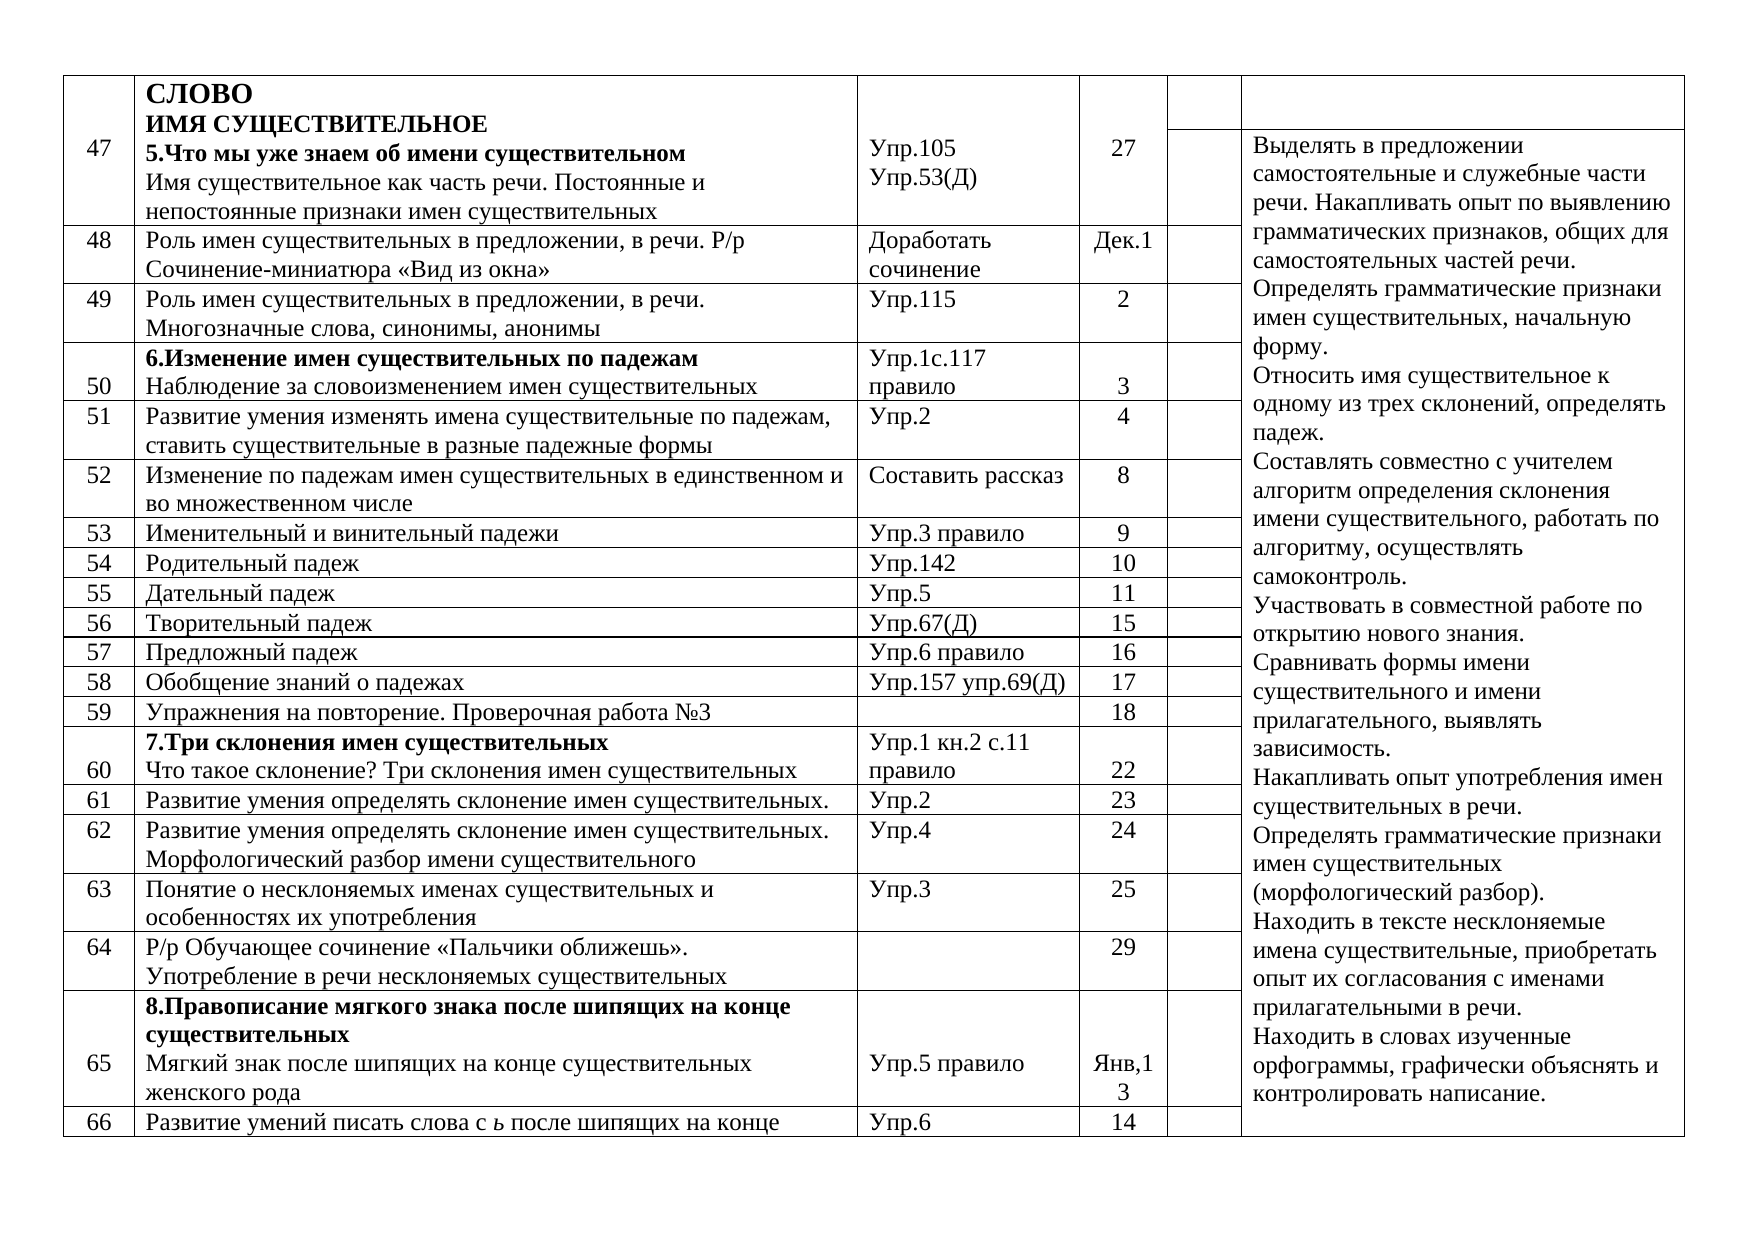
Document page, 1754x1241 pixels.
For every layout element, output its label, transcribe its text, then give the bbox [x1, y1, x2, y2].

table_cell 24 [1080, 815, 1167, 873]
table_cell Развитие умения изменять имена существительные по падежам, ставить существительные в разные падежные формы [135, 401, 857, 459]
table_cell Р/р Обучающее сочинение «Пальчики оближешь». Употребление в речи несклоняемых существительных [135, 932, 857, 990]
table_cell Упр.4 [858, 815, 1079, 873]
table_cell [1168, 697, 1241, 726]
table_cell Изменение по падежам имен существительных в единственном и во множественном числе [135, 460, 857, 517]
table_cell 4 [1080, 401, 1167, 459]
table_cell [1168, 1107, 1241, 1136]
table_cell 60 [64, 727, 134, 784]
table_cell 58 [64, 667, 134, 696]
table_cell 9 [1080, 518, 1167, 547]
table_cell Развитие умения определять склонение имен существительных. [135, 785, 857, 814]
table_cell Упр.6 [858, 1107, 1079, 1136]
table_cell 10 [1080, 548, 1167, 577]
table_cell 65 [64, 991, 134, 1106]
table_cell 52 [64, 460, 134, 517]
table_cell 2 [1080, 284, 1167, 342]
table_cell [1168, 667, 1241, 696]
table_cell 3 [1080, 343, 1167, 400]
table_cell Упр.2 [858, 785, 1079, 814]
table_cell [1168, 874, 1241, 931]
table_cell [1242, 76, 1684, 129]
table_cell 64 [64, 932, 134, 990]
table_cell [1168, 130, 1241, 224]
table_cell Упр.3 [858, 874, 1079, 931]
table_cell 29 [1080, 932, 1167, 990]
table_cell [1168, 727, 1241, 784]
table_cell [1168, 460, 1241, 517]
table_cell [135, 76, 857, 224]
table_cell [1168, 401, 1241, 459]
table_cell [1168, 548, 1241, 577]
table_cell 59 [64, 697, 134, 726]
table_cell Выделять в предложении самостоятельные и служебные части речи. Накапливать опыт по выявлению грамматических признаков, общих для самостоятельных частей речи. Определять грамматические признаки имен существительных, начальную форму. Относить имя существительное к одному из трех склонений, определять падеж. Составлять совместно с учителем алгоритм определения склонения имени существительного, работать по алгоритму, осуществлять самоконтроль. Участвовать в совместной работе по открытию нового знания. Сравнивать формы имени существительного и имени прилагательного, выявлять зависимость. Накапливать опыт употребления имен существительных в речи. Определять грамматические признаки имен существительных (морфологический разбор). Находить в тексте несклоняемые имена существительные, приобретать опыт их согласования с именами прилагательными в речи. Находить в словах изученные орфограммы, графически объяснять и контролировать написание. Решать орфографические задачи с опорой на алгоритм. Составлять в группе задания на обработку определенной орфограммы. Самостоятельно формулировать общее правило обозначения на письме безударных гласных звуков. [1242, 130, 1684, 1136]
table_cell 54 [64, 548, 134, 577]
table_cell Янв,13 [1080, 991, 1167, 1106]
table_cell [1168, 638, 1241, 666]
table_cell Роль имен существительных в предложении, в речи. Многозначные слова, синонимы, анонимы [135, 284, 857, 342]
table_cell Дек.1 [1080, 226, 1167, 283]
table_cell [1168, 578, 1241, 607]
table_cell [135, 1107, 857, 1136]
table_cell Упр.105 Упр.53(Д) [858, 76, 1079, 224]
table_cell Упр.5 правило [858, 991, 1079, 1106]
table_cell 27 [1080, 76, 1167, 224]
table_cell 8.Правописание мягкого знака после шипящих на конце существительных Мягкий знак после шипящих на конце существительных женского рода [135, 991, 857, 1106]
table_cell [1168, 991, 1241, 1106]
table_cell [1168, 226, 1241, 283]
table_cell Роль имен существительных в предложении, в речи. Р/р Сочинение-миниатюра «Вид из окна» [135, 226, 857, 283]
table_cell 16 [1080, 638, 1167, 666]
table_cell 50 [64, 343, 134, 400]
table_cell Упр.1 кн.2 с.11 правило [858, 727, 1079, 784]
table_cell 14 [1080, 1107, 1167, 1136]
table_cell 17 [1080, 667, 1167, 696]
table_cell Составить рассказ [858, 460, 1079, 517]
table_cell [1168, 343, 1241, 400]
table_cell Упр.3 правило [858, 518, 1079, 547]
table_cell Упр.115 [858, 284, 1079, 342]
table_cell [1168, 608, 1241, 636]
table_cell 23 [1080, 785, 1167, 814]
table_cell Упр.142 [858, 548, 1079, 577]
table_cell Обобщение знаний о падежах [135, 667, 857, 696]
table_cell Упр.6 правило [858, 638, 1079, 666]
table_cell Упр.2 [858, 401, 1079, 459]
table_cell 25 [1080, 874, 1167, 931]
table_cell 55 [64, 578, 134, 607]
table_cell 22 [1080, 727, 1167, 784]
table_cell Доработать сочинение [858, 226, 1079, 283]
table_cell 61 [64, 785, 134, 814]
table_cell Развитие умения определять склонение имен существительных. Морфологический разбор имени существительного [135, 815, 857, 873]
table_cell [1168, 932, 1241, 990]
table_cell [858, 932, 1079, 990]
table_cell 11 [1080, 578, 1167, 607]
table_cell Упражнения на повторение. Проверочная работа №3 [135, 697, 857, 726]
table_cell 51 [64, 401, 134, 459]
table_cell 53 [64, 518, 134, 547]
table_cell [1168, 284, 1241, 342]
table_cell 56 [64, 608, 134, 636]
table_cell Предложный падеж [135, 638, 857, 666]
table_cell [858, 697, 1079, 726]
table_cell [1168, 815, 1241, 873]
table_cell Дательный падеж [135, 578, 857, 607]
table_cell 62 [64, 815, 134, 873]
table_cell Творительный падеж [135, 608, 857, 636]
table_cell Упр.5 [858, 578, 1079, 607]
table_cell 47 [64, 76, 134, 224]
table_cell Упр.67(Д) [858, 608, 1079, 636]
table_cell 6.Изменение имен существительных по падежам Наблюдение за словоизменением имен существительных [135, 343, 857, 400]
table_cell Упр.1с.117 правило [858, 343, 1079, 400]
table_cell Упр.157 упр.69(Д) [858, 667, 1079, 696]
table_cell 57 [64, 638, 134, 666]
table_cell 18 [1080, 697, 1167, 726]
table_cell [1168, 785, 1241, 814]
table_cell Именительный и винительный падежи [135, 518, 857, 547]
table_cell 66 [64, 1107, 134, 1136]
table_cell 49 [64, 284, 134, 342]
table_cell 7.Три склонения имен существительных Что такое склонение? Три склонения имен существительных [135, 727, 857, 784]
table_cell 8 [1080, 460, 1167, 517]
table_cell 63 [64, 874, 134, 931]
table_cell Родительный падеж [135, 548, 857, 577]
table_cell [1168, 518, 1241, 547]
table_cell 48 [64, 226, 134, 283]
table_cell [1168, 76, 1241, 129]
table_cell Понятие о несклоняемых именах существительных и особенностях их употребления [135, 874, 857, 931]
table_cell 15 [1080, 608, 1167, 636]
